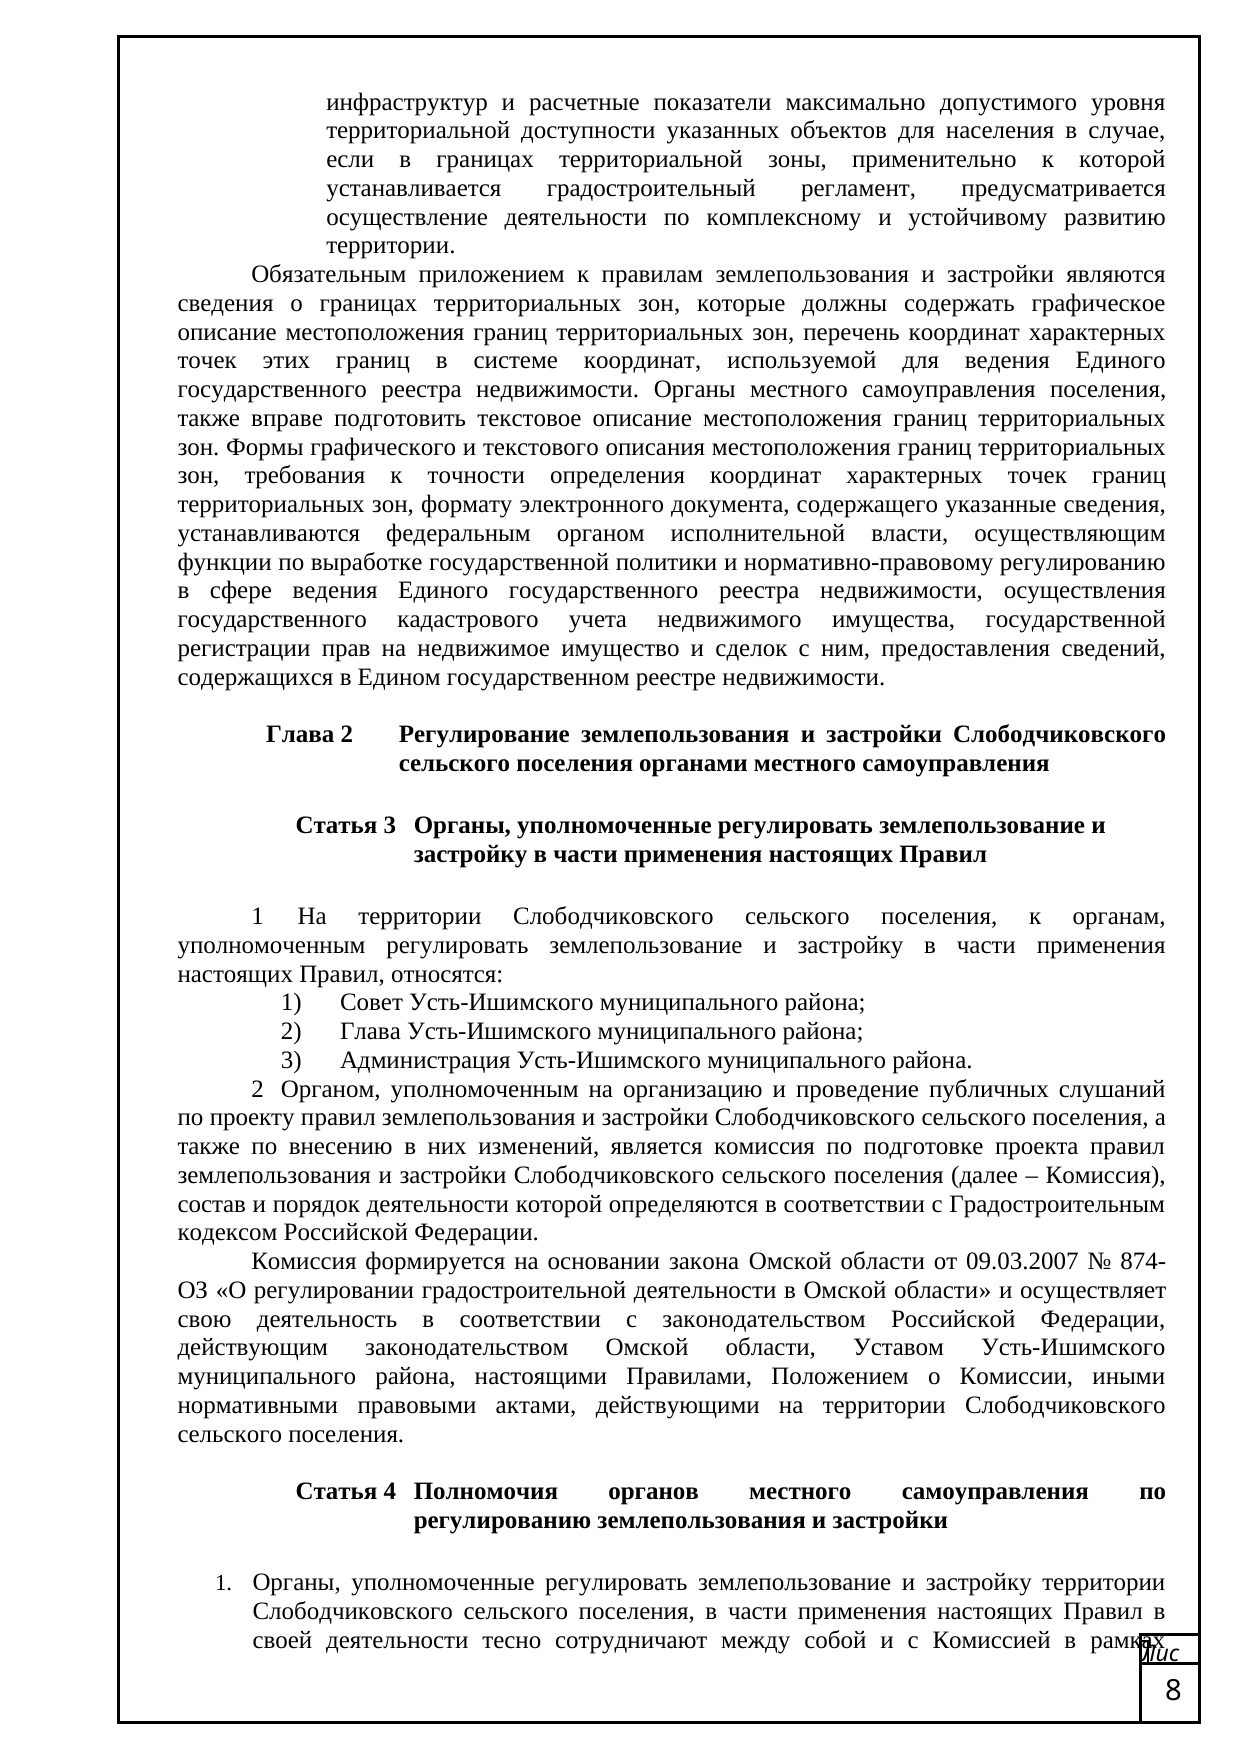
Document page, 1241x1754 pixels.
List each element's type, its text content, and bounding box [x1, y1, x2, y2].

text 1 На территории Слободчиковского сельского поселения, к органам, уполномоченным регулировать землепользование и застройку в части применения настоящих Правил, относятся: [177, 901, 1166, 987]
text 3) Администрация Усть-Ишимского муниципального района. [281, 1045, 1166, 1074]
text Комиссия формируется на основании закона Омской области от 09.03.2007 № 874-ОЗ «О регулировании градостроительной деятельности в Омской области» и осуществляет свою деятельность в соответствии с законодательством Российской Федерации, действующим законодательством Омской области, Уставом Усть-Ишимского муниципального района, настоящими Правилами, Положением о Комиссии, иными нормативными правовыми актами, действующими на территории Слободчиковского сельского поселения. [177, 1246, 1166, 1447]
text 2 Органом, уполномоченным на организацию и проведение публичных слушаний по проекту правил землепользования и застройки Слободчиковского сельского поселения, а также по внесению в них изменений, является комиссия по подготовке проекта правил землепользования и застройки Слободчиковского сельского поселения (далее – Комиссия), состав и порядок деятельности которой определяются в соответствии с Градостроительным кодексом Российской Федерации. [177, 1074, 1166, 1246]
text 1) Совет Усть-Ишимского муниципального района; [281, 987, 1166, 1016]
subtitle Статья 3 Органы, уполномоченные регулировать землепользование и застройку в части применения настоящих Правил [295, 810, 1166, 868]
subtitle Глава 2 Регулирование землепользования и застройки Слободчиковского сельского поселения органами местного самоуправления [266, 719, 1166, 777]
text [289, 87, 1166, 259]
text Обязательным приложением к правилам землепользования и застройки являются сведения о границах территориальных зон, которые должны содержать графическое описание местоположения границ территориальных зон, перечень координат характерных точек этих границ в системе координат, используемой для ведения Единого государственного реестра недвижимости. Органы местного самоуправления поселения, также вправе подготовить текстовое описание местоположения границ территориальных зон. Формы графического и текстового описания местоположения границ территориальных зон, требования к точности определения координат характерных точек границ территориальных зон, формату электронного документа, содержащего указанные сведения, устанавливаются федеральным органом исполнительной власти, осуществляющим функции по выработке государственной политики и нормативно-правовому регулированию в сфере ведения Единого государственного реестра недвижимости, осуществления государственного кадастрового учета недвижимого имущества, государственной регистрации прав на недвижимое имущество и сделок с ним, предоставления сведений, содержащихся в Едином государственном реестре недвижимости. [177, 259, 1166, 690]
subtitle Статья 4 Полномочия органов местного самоуправления по регулированию землепользования и застройки [295, 1476, 1166, 1534]
text 2) Глава Усть-Ишимского муниципального района; [281, 1016, 1166, 1045]
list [215, 1567, 1166, 1653]
